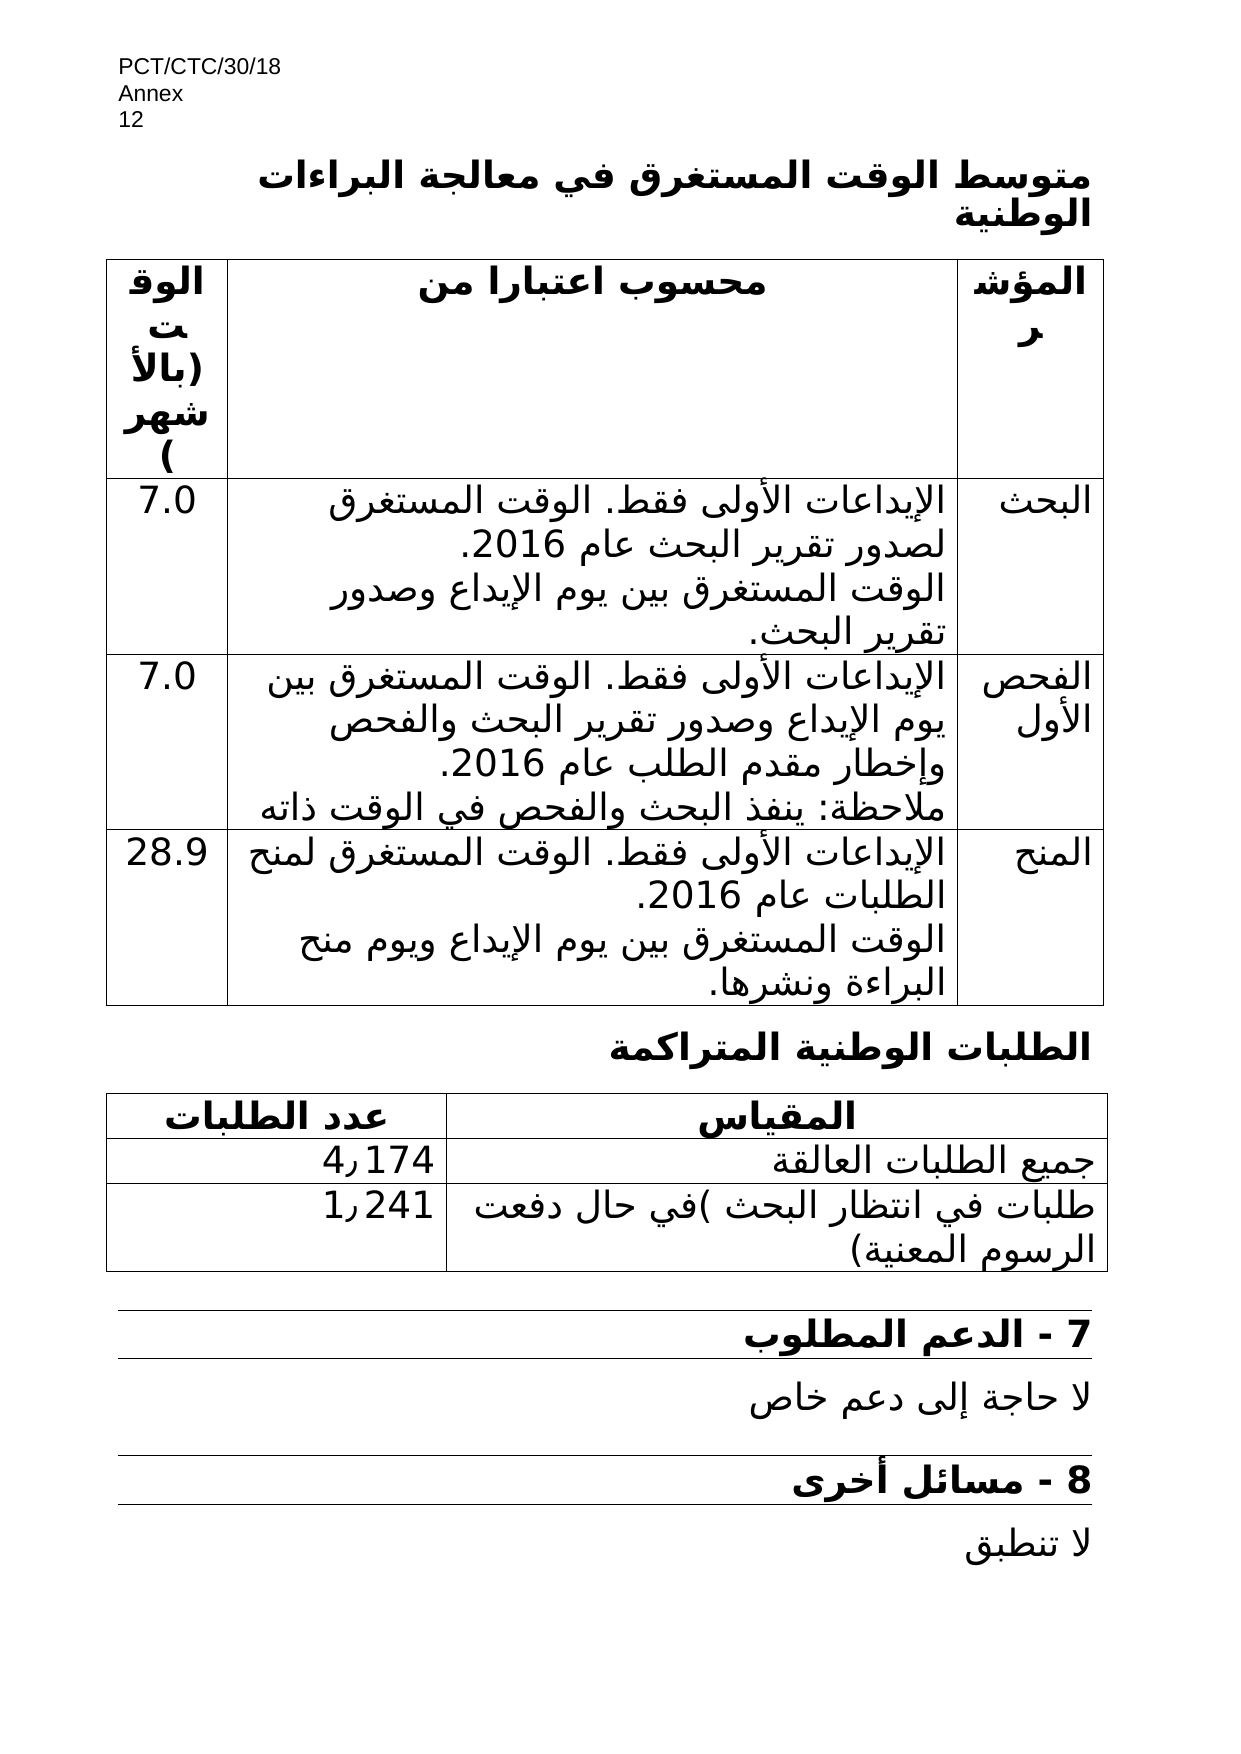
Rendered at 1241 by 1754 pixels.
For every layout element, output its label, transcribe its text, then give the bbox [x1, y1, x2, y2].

table_cell المنح [958, 830, 1103, 1005]
table_cell 241 1٫ [107, 1184, 446, 1271]
text الطلبات الوطنية المتراكمة [701, 1031, 910, 1068]
text 8 - مسائل أخرى [118, 1456, 1092, 1504]
table_cell جميع الطلبات العالقة [447, 1139, 1107, 1183]
table_header محسوب اعتبارا من [228, 260, 957, 478]
text الطلبات الوطنية المتراكمة [118, 1031, 758, 1068]
table_header الوقت (بالأشهر) [107, 260, 227, 478]
table_cell 7.0 [107, 479, 227, 653]
table_cell طلبات في انتظار البحث )في حال دفعت الرسوم المعنية) [447, 1184, 1107, 1271]
table_header المقياس [447, 1094, 1107, 1138]
table_cell 7.0 [107, 655, 227, 829]
table_cell البحث [958, 479, 1103, 653]
text متوسط الوقت المستغرق في معالجة البراءات الوطنية [118, 158, 1092, 233]
text الطلبات الوطنية المتراكمة [897, 1031, 1092, 1068]
text لا حاجة إلى دعم خاص [118, 1380, 1092, 1418]
table_header عدد الطلبات [107, 1094, 446, 1138]
table_cell الإيداعات الأولى فقط. الوقت المستغرق لصدور تقرير البحث عام 2016. الوقت المستغرق بين يوم الإيداع وصدور تقرير البحث. [228, 479, 957, 653]
table_cell الإيداعات الأولى فقط. الوقت المستغرق بين يوم الإيداع وصدور تقرير البحث والفحص وإخطار مقدم الطلب عام 2016. ملاحظة: ينفذ البحث والفحص في الوقت ذاته [228, 655, 957, 829]
table_cell الإيداعات الأولى فقط. الوقت المستغرق لمنح الطلبات عام 2016. الوقت المستغرق بين يوم الإيداع ويوم منح البراءة ونشرها. [228, 830, 957, 1005]
table_cell 174 4٫ [107, 1139, 446, 1183]
table_cell 28.9 [107, 830, 227, 1005]
table_header المؤشر [958, 260, 1103, 478]
text لا تنطبق [118, 1526, 1092, 1563]
table_cell الفحص الأول [958, 655, 1103, 829]
subtitle 7 - الدعم المطلوب [118, 1311, 1092, 1358]
